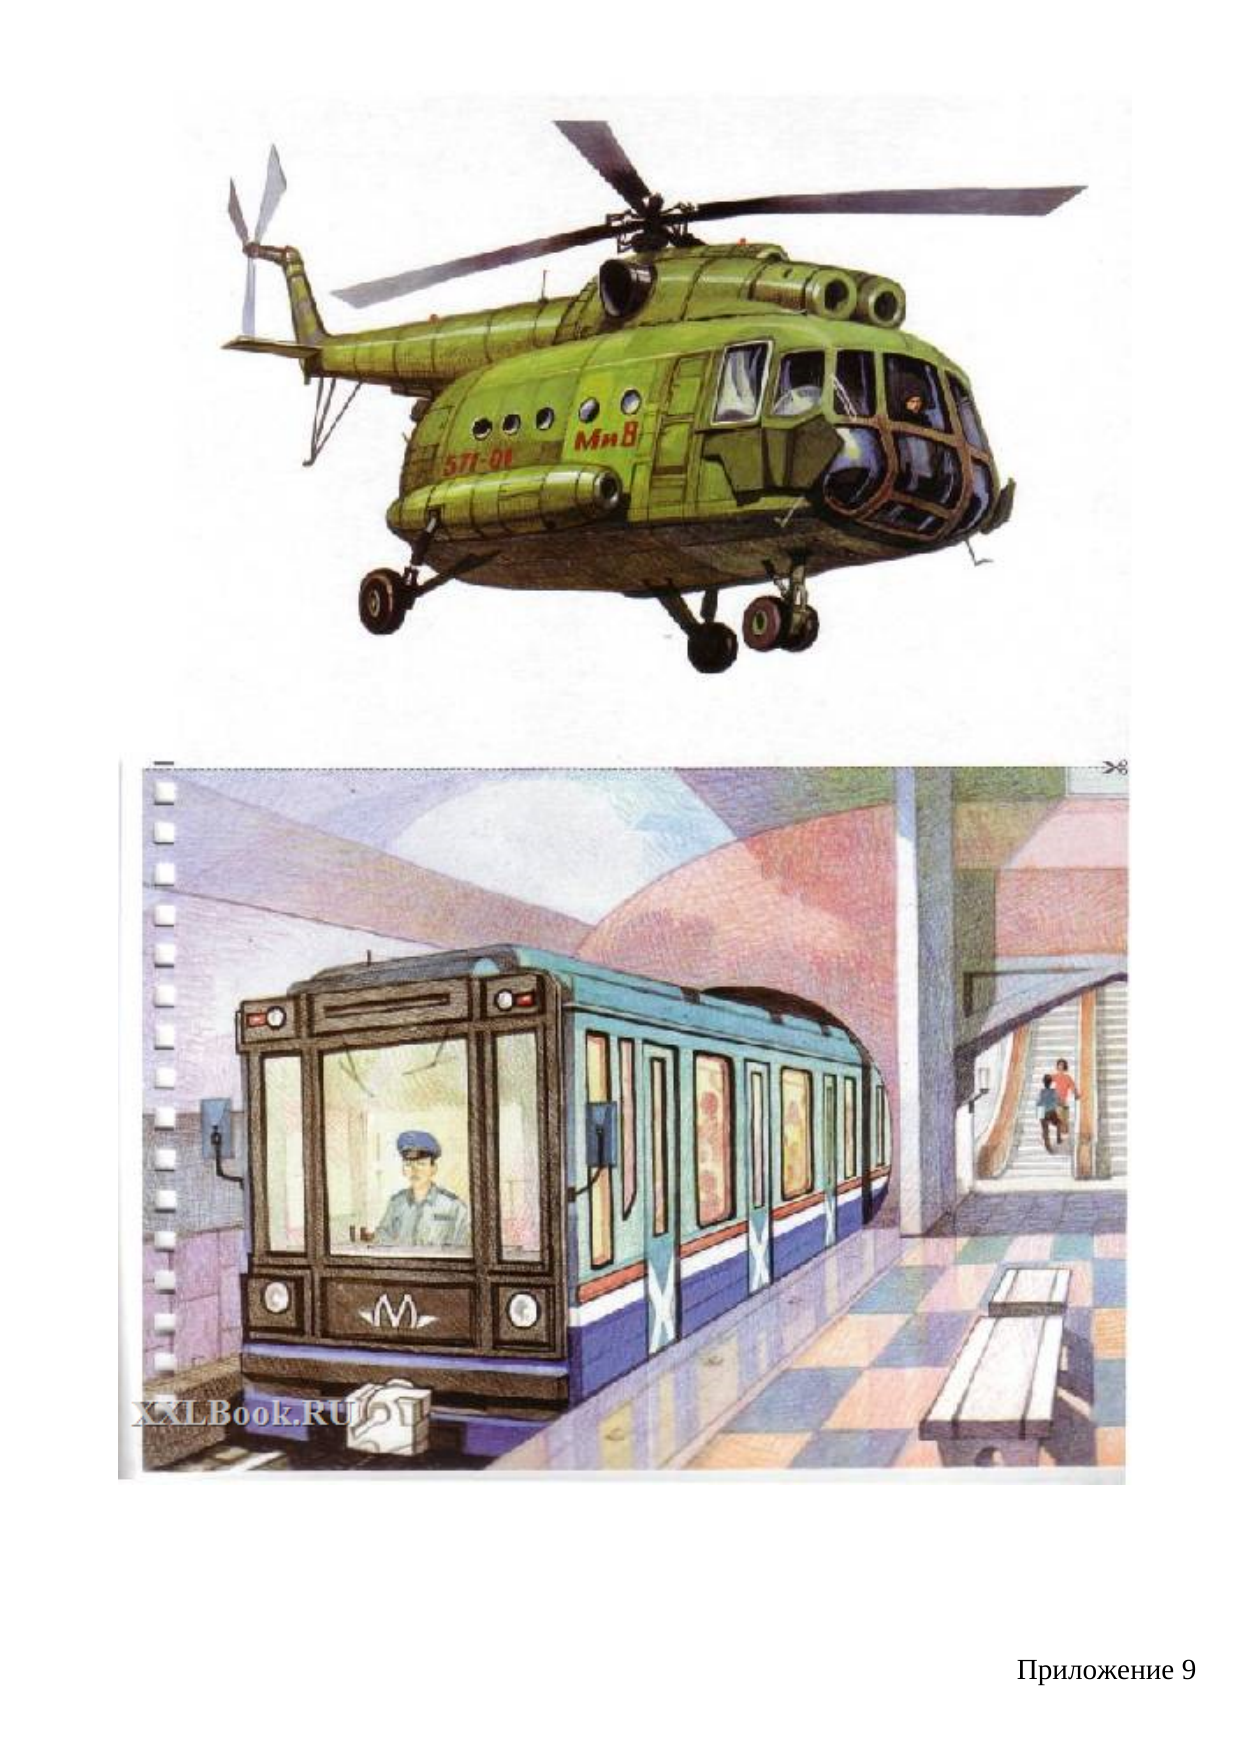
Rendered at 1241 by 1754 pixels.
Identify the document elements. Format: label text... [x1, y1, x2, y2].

picture [118, 77, 1133, 1485]
text Приложение 9 [118, 1652, 1196, 1685]
